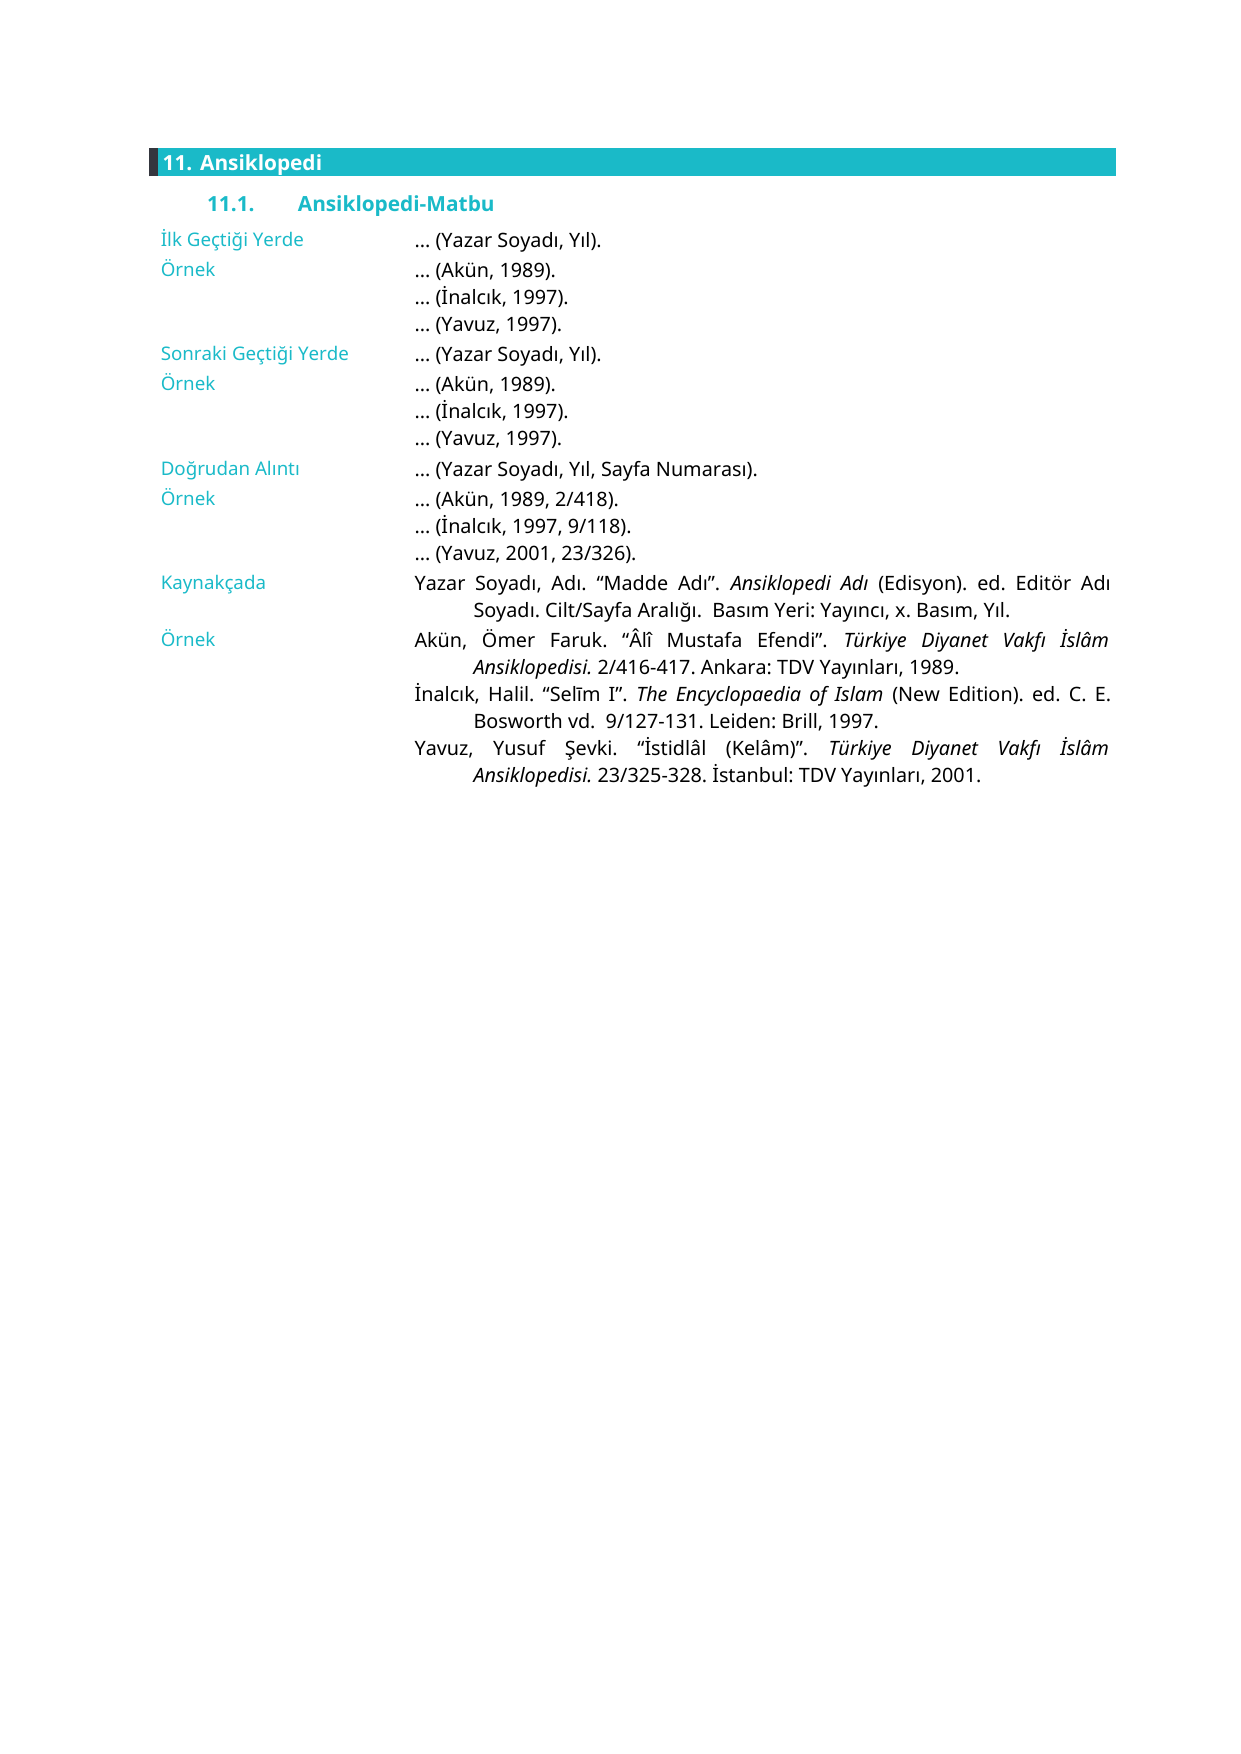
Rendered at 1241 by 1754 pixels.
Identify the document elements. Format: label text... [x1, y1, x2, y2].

table_cell Doğrudan Alıntı [151, 455, 402, 482]
table_cell Örnek [151, 371, 402, 452]
table_header İlk Geçtiği Yerde [151, 226, 402, 253]
table_cell ... (Akün, 1989). ... (İnalcık, 1997). ... (Yavuz, 1997). [405, 257, 1121, 337]
table_cell Akün, Ömer Faruk. “Âlî Mustafa Efendi”. Türkiye Diyanet Vakfı İslâm Ansiklopedisi. 2/416-417. Ankara: TDV Yayınları, 1989. İnalcık, Halil. “Selīm I”. The Encyclopaedia of Islam (New Edition). ed. C. E. Bosworth vd. 9/127-131. Leiden: Brill, 1997. Yavuz, Yusuf Şevki. “İstidlâl (Kelâm)”. Türkiye Diyanet Vakfı İslâm Ansiklopedisi. 23/325-328. İstanbul: TDV Yayınları, 2001. [405, 626, 1121, 788]
table_cell ... (Yazar Soyadı, Yıl). [405, 341, 1121, 368]
table_cell Kaynakçada [151, 569, 402, 623]
table_cell ... (Yazar Soyadı, Yıl, Sayfa Numarası). [405, 455, 1121, 482]
table_cell ... (Akün, 1989, 2/418). ... (İnalcık, 1997, 9/118). ... (Yavuz, 2001, 23/326). [405, 485, 1121, 566]
table_cell ... (Akün, 1989). ... (İnalcık, 1997). ... (Yavuz, 1997). [405, 371, 1121, 452]
table_header ... (Yazar Soyadı, Yıl). [405, 226, 1121, 253]
subtitle Ansiklopedi [158, 148, 1116, 176]
table_cell Yazar Soyadı, Adı. “Madde Adı”. Ansiklopedi Adı (Edisyon). ed. Editör Adı Soyadı. Cilt/Sayfa Aralığı. Basım Yeri: Yayıncı, x. Basım, Yıl. [405, 569, 1121, 623]
table_cell Sonraki Geçtiği Yerde [151, 341, 402, 368]
table_cell Örnek [151, 626, 402, 788]
table_cell Örnek [151, 485, 402, 566]
subtitle Ansiklopedi-Matbu [207, 189, 1122, 217]
table_cell Örnek [151, 257, 402, 337]
